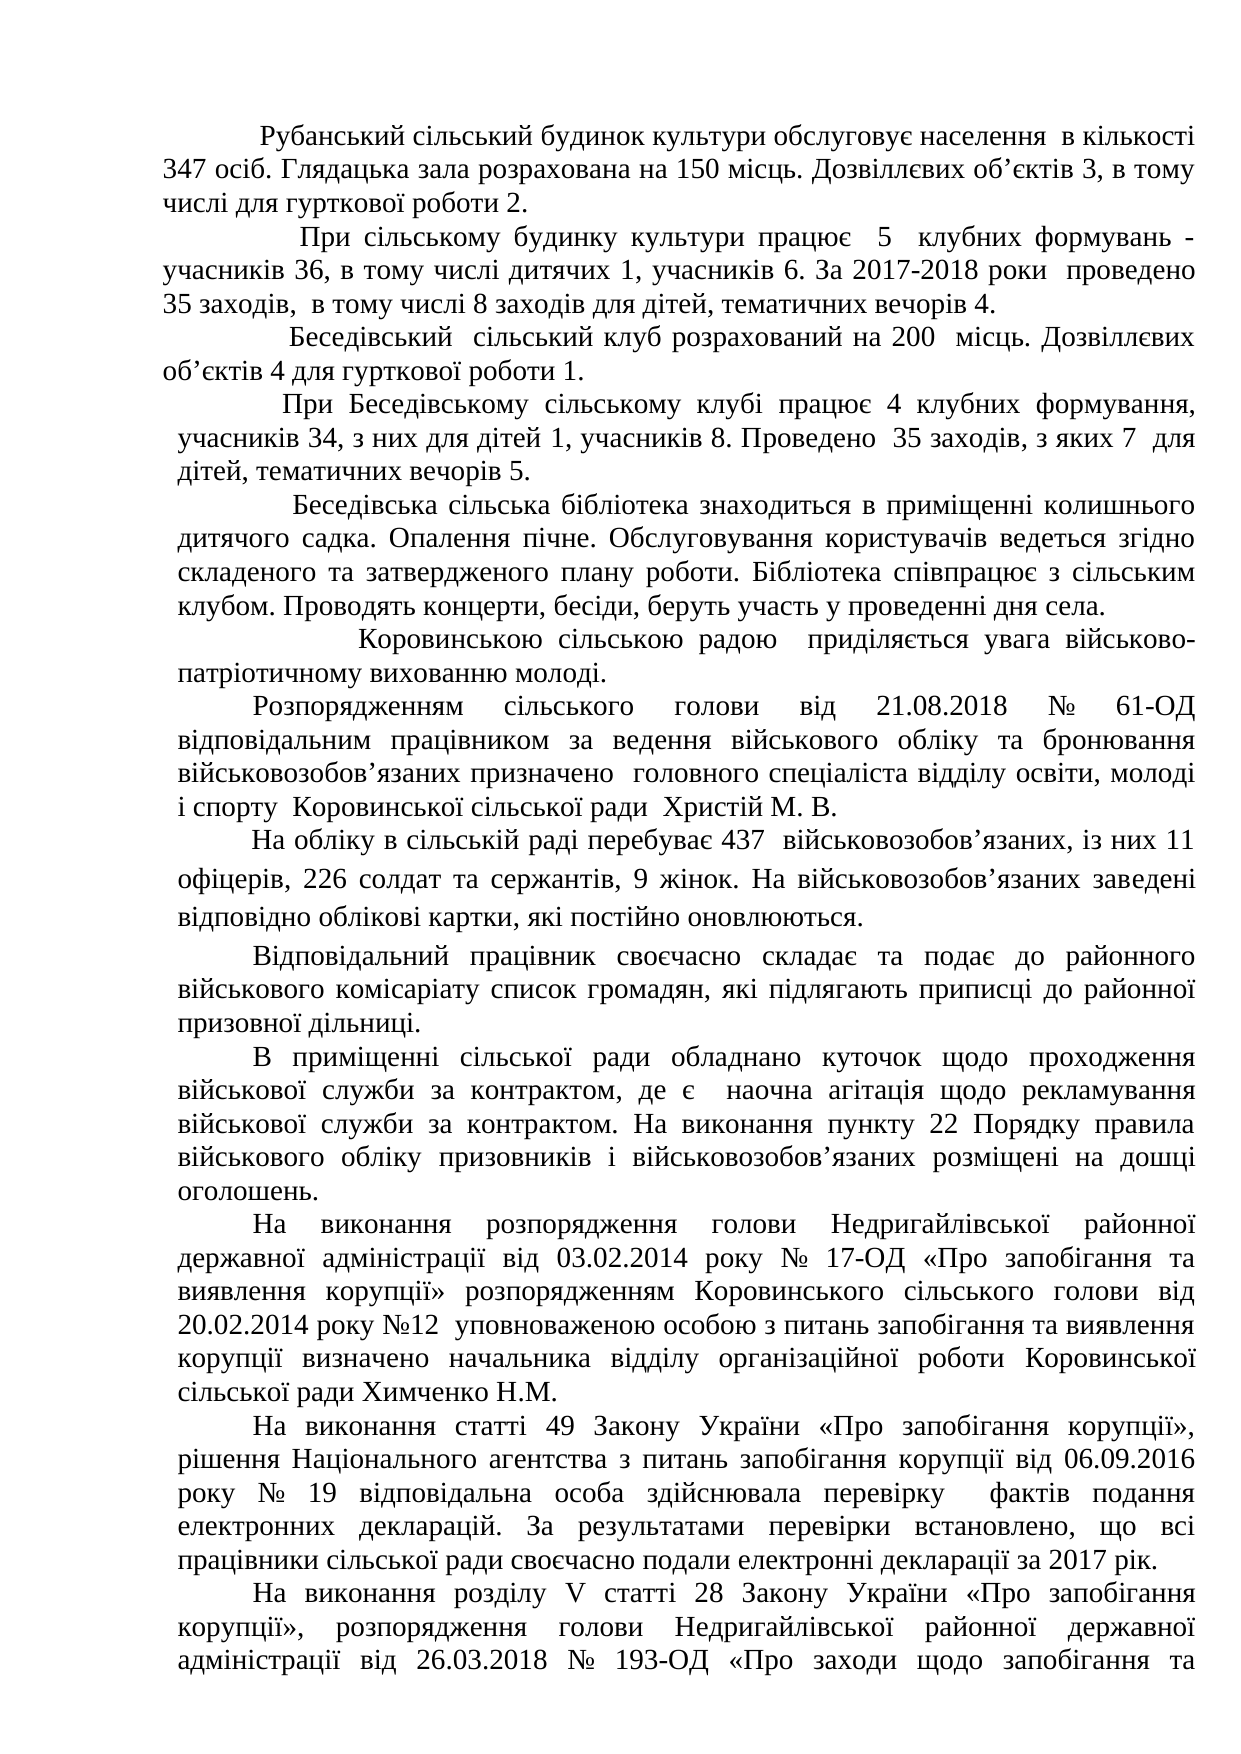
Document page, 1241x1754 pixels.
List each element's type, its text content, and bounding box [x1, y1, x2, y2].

text На виконання розпорядження голови Недригайлівської районної державної адміністрації від 03.02.2014 року № 17-ОД «Про запобігання та виявлення корупції» розпорядженням Коровинського сільського голови від 20.02.2014 року №12 уповноваженою особою з питань запобігання та виявлення корупції визначено начальника відділу організаційної роботи Коровинської сільської ради Химченко Н.М. [177, 1206, 1196, 1408]
text На обліку в сільській раді перебуває 437 військовозобов’язаних, із них 11 офіцерів, 226 солдат та сержантів, 9 жінок. На військовозобов’язаних заведені відповідно облікові картки, які постійно оновлюються. [177, 822, 1196, 933]
text Беседівський сільський клуб розрахований на 200 місць. Дозвіллєвих об’єктів 4 для гурткової роботи 1. [162, 319, 1196, 386]
text На виконання статті 49 Закону України «Про запобігання корупції», рішення Національного агентства з питань запобігання корупції від 06.09.2016 року № 19 відповідальна особа здійснювала перевірку фактів подання електронних декларацій. За результатами перевірки встановлено, що всі працівники сільської ради своєчасно подали електронні декларації за 2017 рік. [177, 1408, 1196, 1575]
text Беседівська сільська бібліотека знаходиться в приміщенні колишнього дитячого садка. Опалення пічне. Обслуговування користувачів ведеться згідно складеного та затвердженого плану роботи. Бібліотека співпрацює з сільським клубом. Проводять концерти, бесіди, беруть участь у проведенні дня села. [177, 487, 1196, 621]
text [177, 1575, 1196, 1676]
text При сільському будинку культури працює 5 клубних формувань - учасників 36, в тому числі дитячих 1, учасників 6. За 2017-2018 роки проведено 35 заходів, в тому числі 8 заходів для дітей, тематичних вечорів 4. [162, 219, 1196, 319]
text Рубанський сільський будинок культури обслуговує населення в кількості 347 осіб. Глядацька зала розрахована на 150 місць. Дозвіллєвих об’єктів 3, в тому числі для гурткової роботи 2. [162, 118, 1196, 219]
text Розпорядженням сільського голови від 21.08.2018 № 61-ОД відповідальним працівником за ведення військового обліку та бронювання військовозобов’язаних призначено головного спеціаліста відділу освіти, молоді і спорту Коровинської сільської ради Христій М. В. [177, 688, 1196, 822]
text Коровинською сільською радою приділяється увага військово- патріотичному вихованню молоді. [177, 621, 1196, 688]
text При Беседівському сільському клубі працює 4 клубних формування, учасників 34, з них для дітей 1, учасників 8. Проведено 35 заходів, з яких 7 для дітей, тематичних вечорів 5. [177, 386, 1196, 487]
text В приміщенні сільської ради обладнано куточок щодо проходження військової служби за контрактом, де є наочна агітація щодо рекламування військової служби за контрактом. На виконання пункту 22 Порядку правила військового обліку призовників і військовозобов’язаних розміщені на дошці оголошень. [177, 1039, 1196, 1206]
text Відповідальний працівник своєчасно складає та подає до районного військового комісаріату список громадян, які підлягають приписці до районної призовної дільниці. [177, 938, 1196, 1039]
